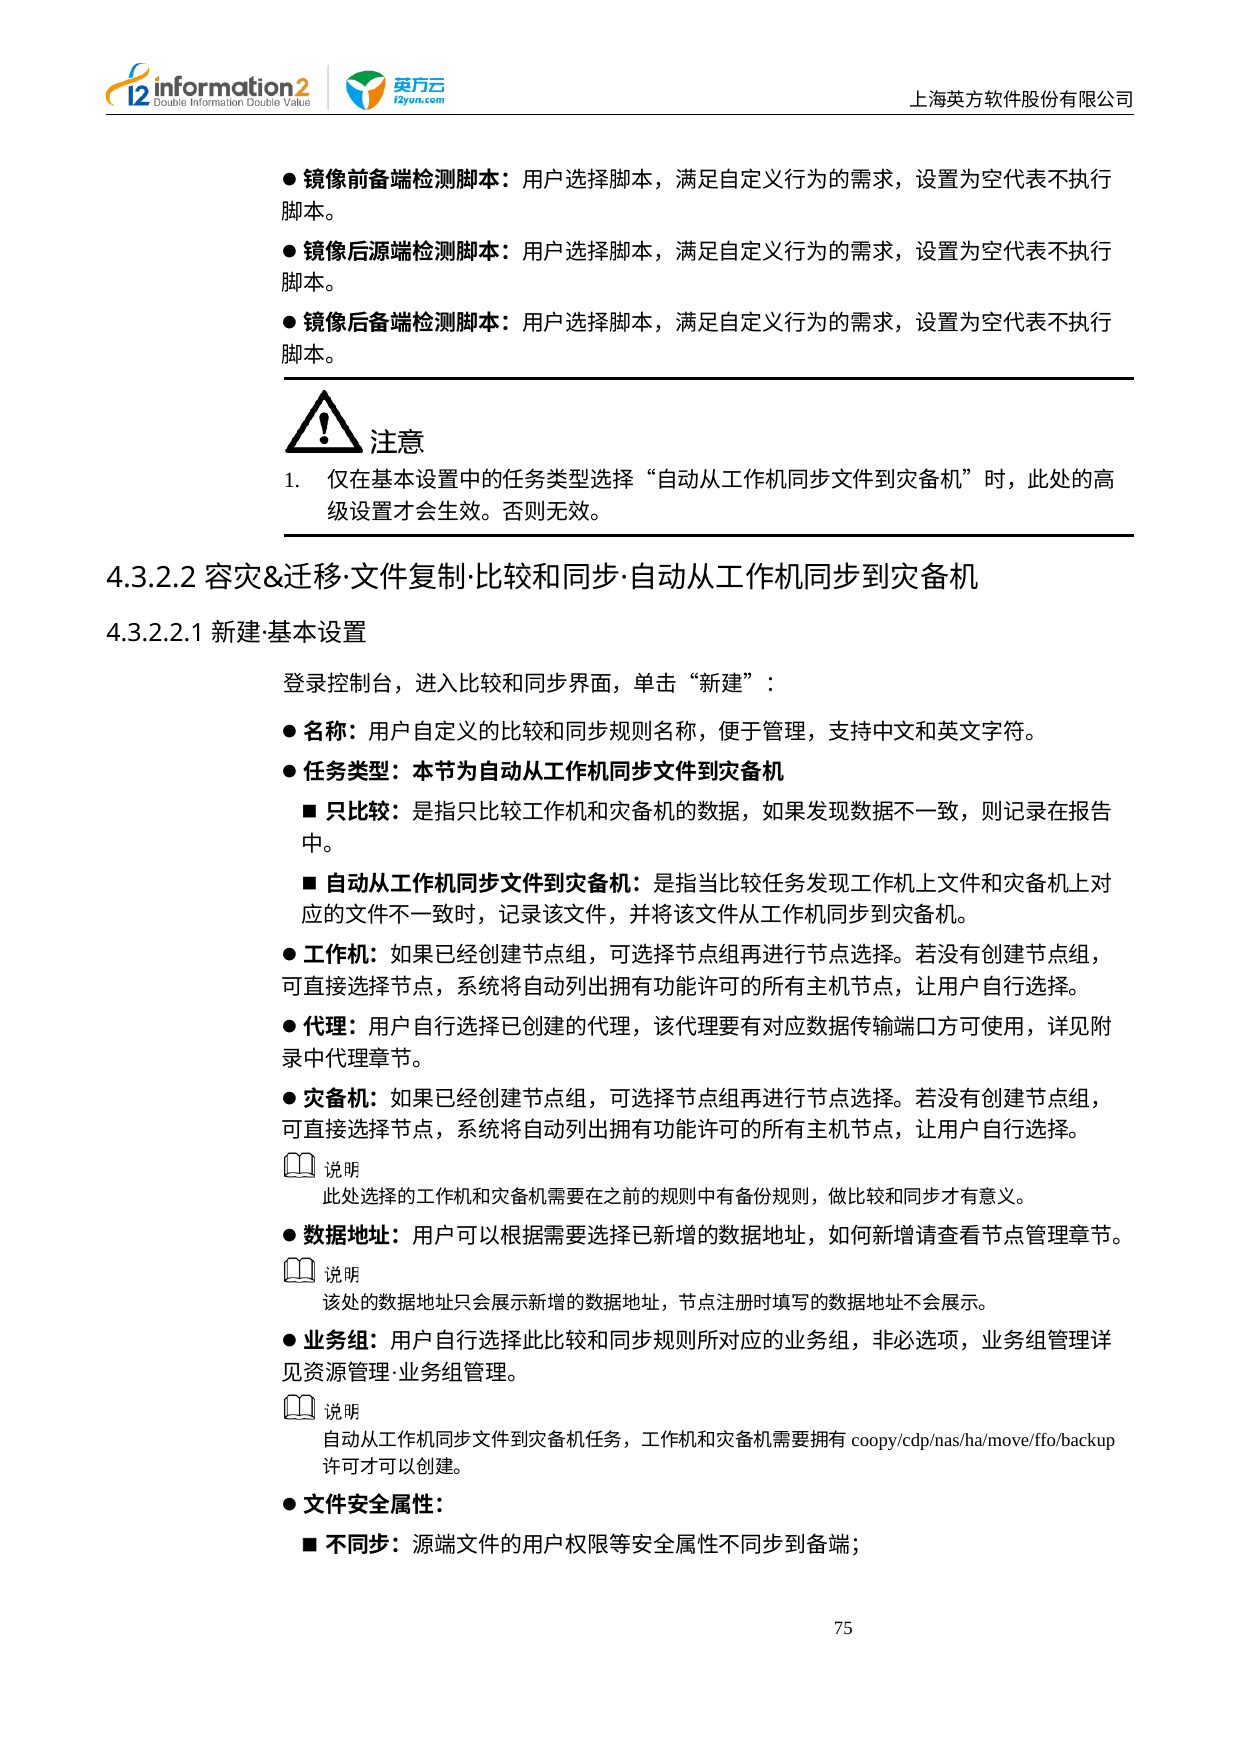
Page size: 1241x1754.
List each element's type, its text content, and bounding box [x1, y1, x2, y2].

text 自动从工作机同步文件到灾备机：是指当比较任务发现工作机上文件和灾备机上对应的文件不一致时，记录该文件，并将该文件从工作机同步到灾备机。 [301, 866, 1134, 929]
picture [433, 85, 444, 90]
text 名称：用户自定义的比较和同步规则名称，便于管理，支持中文和英文字符。 [281, 714, 1134, 746]
text 任务类型：本节为自动从工作机同步文件到灾备机 [281, 754, 1134, 786]
text 此处选择的工作机和灾备机需要在之前的规则中有备份规则，做比较和同步才有意义。 [322, 1182, 1134, 1209]
text 新建·基本设置 [106, 613, 1134, 649]
text 只比较：是指只比较工作机和灾备机的数据，如果发现数据不一致，则记录在报告中。 [301, 794, 1134, 857]
picture [283, 1152, 359, 1178]
text 镜像后备端检测脚本：用户选择脚本，满足自定义行为的需求，设置为空代表不执行脚本。 [281, 305, 1134, 369]
text 登录控制台，进入比较和同步界面，单击“新建”： [283, 666, 1134, 697]
text 镜像前备端检测脚本：用户选择脚本，满足自定义行为的需求，设置为空代表不执行脚本。 [281, 162, 1134, 225]
text 文件安全属性： [281, 1487, 1134, 1519]
text 数据地址：用户可以根据需要选择已新增的数据地址，如何新增请查看节点管理章节。 [281, 1218, 1134, 1249]
text 灾备机：如果已经创建节点组，可选择节点组再进行节点选择。若没有创建节点组，可直接选择节点，系统将自动列出拥有功能许可的所有主机节点，让用户自行选择。 [281, 1081, 1134, 1144]
text 业务组：用户自行选择此比较和同步规则所对应的业务组，非必选项，业务组管理详见资源管理·业务组管理。 [281, 1323, 1134, 1386]
text 不同步：源端文件的用户权限等安全属性不同步到备端； [301, 1527, 1134, 1559]
text 工作机：如果已经创建节点组，可选择节点组再进行节点选择。若没有创建节点组，可直接选择节点，系统将自动列出拥有功能许可的所有主机节点，让用户自行选择。 [281, 937, 1134, 1001]
text 自动从工作机同步文件到灾备机任务，工作机和灾备机需要拥有coopy/cdp/nas/ha/move/ffo/backup许可才可以创建。 [322, 1424, 1134, 1479]
picture [283, 1394, 359, 1420]
text 镜像后源端检测脚本：用户选择脚本，满足自定义行为的需求，设置为空代表不执行脚本。 [281, 234, 1134, 297]
picture [283, 1257, 359, 1283]
text 代理：用户自行选择已创建的代理，该代理要有对应数据传输端口方可使用，详见附录中代理章节。 [281, 1009, 1134, 1072]
picture [283, 388, 424, 454]
picture [105, 52, 444, 110]
list 仅在基本设置中的任务类型选择“自动从工作机同步文件到灾备机”时，此处的高级设置才会生效。否则无效。 [283, 462, 1134, 537]
text 容灾&迁移·文件复制·比较和同步·自动从工作机同步到灾备机 [106, 554, 1134, 596]
text 该处的数据地址只会展示新增的数据地址，节点注册时填写的数据地址不会展示。 [322, 1287, 1134, 1314]
